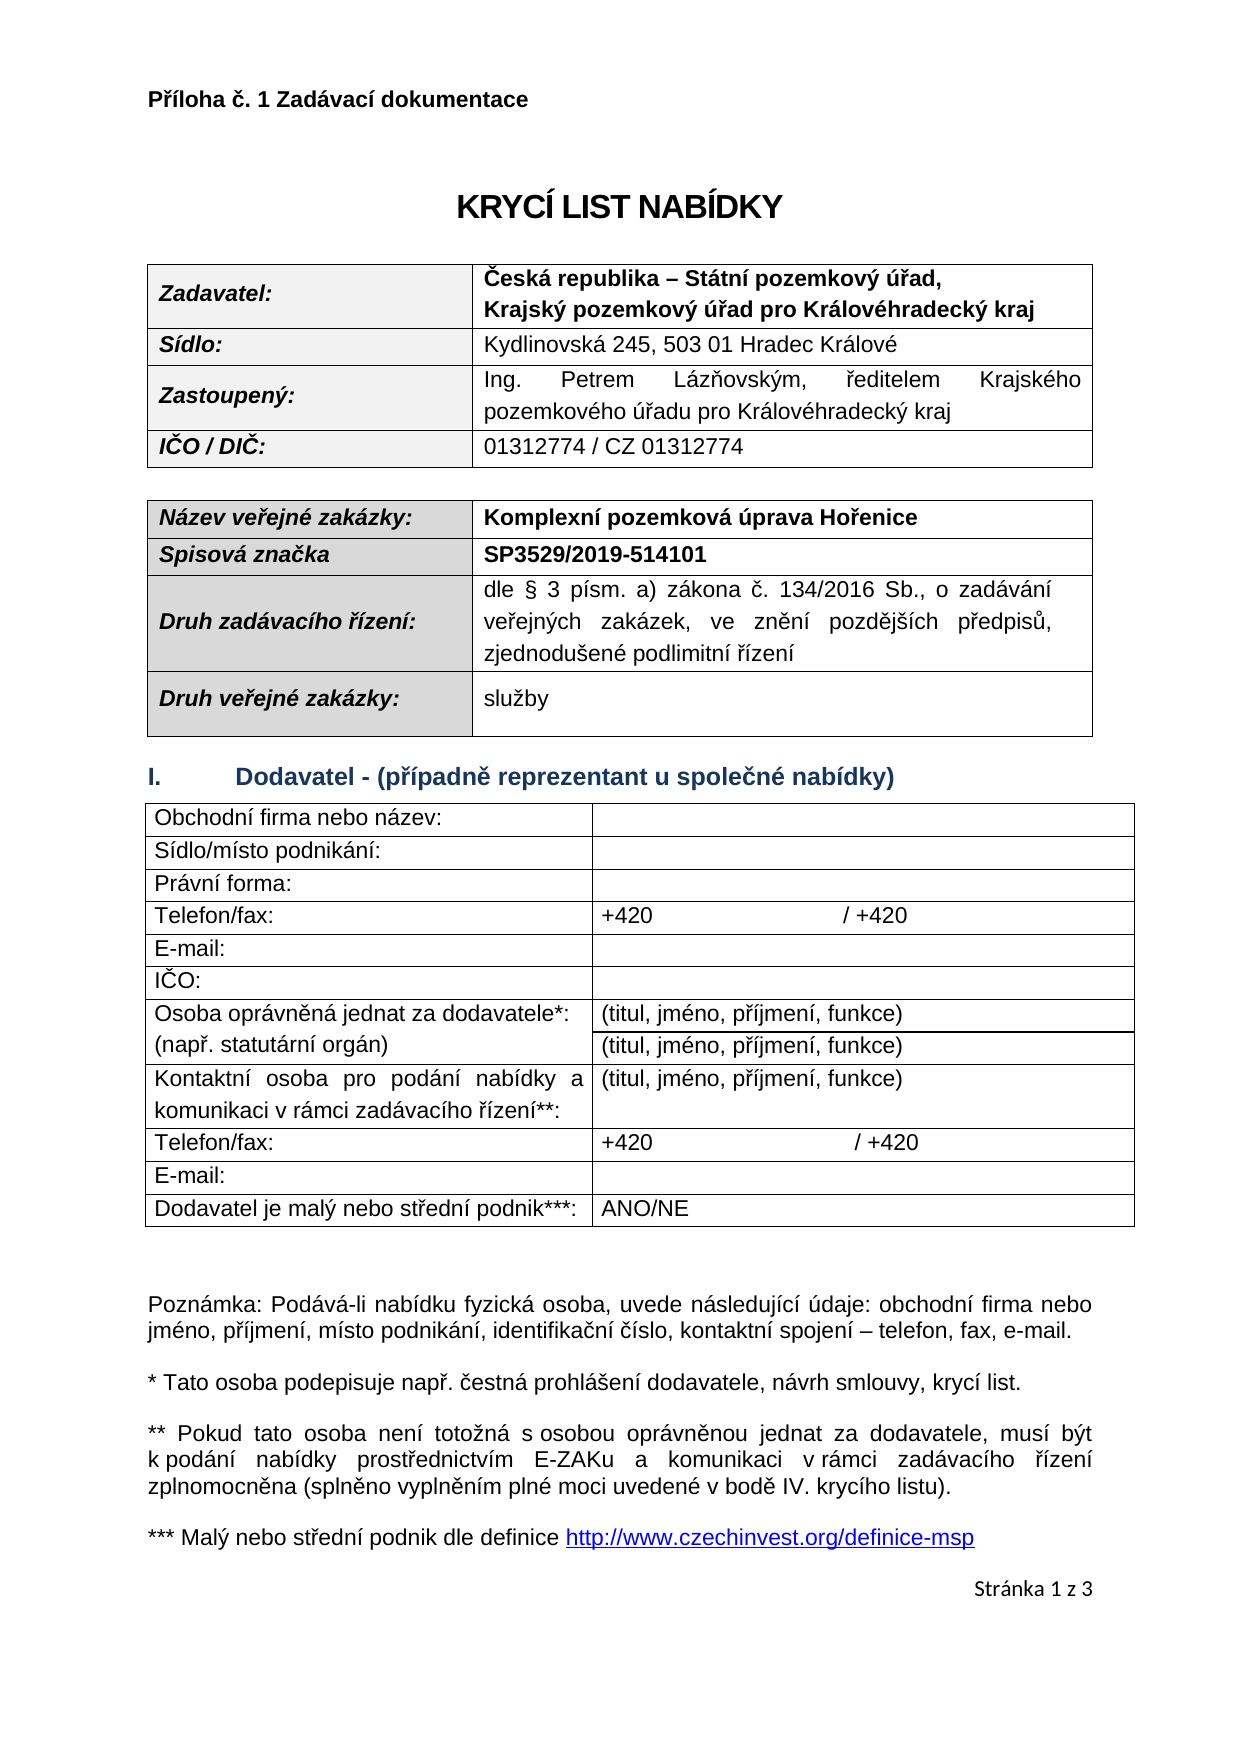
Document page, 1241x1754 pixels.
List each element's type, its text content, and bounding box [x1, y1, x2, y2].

table_cell [593, 935, 1134, 966]
table_cell IČO / DIČ: [148, 431, 472, 467]
table_cell +420 / +420 [593, 1129, 1134, 1161]
table_cell 01312774 / CZ 01312774 [473, 431, 1092, 467]
table_cell ANO/NE [593, 1195, 1134, 1226]
table_cell Telefon/fax: [146, 1129, 592, 1161]
text Poznámka: Podává-li nabídku fyzická osoba, uvede následující údaje: obchodní firma nebo jméno, příjmení, místo podnikání, identifikační číslo, kontaktní spojení – telefon, fax, e-mail. [148, 1291, 1093, 1344]
table_header Zadavatel: [148, 265, 472, 328]
text * Tato osoba podepisuje např. čestná prohlášení dodavatele, návrh smlouvy, krycí list. [148, 1369, 1093, 1395]
text ** Pokud tato osoba není totožná s osobou oprávněnou jednat za dodavatele, musí být k podání nabídky prostřednictvím E-ZAKu a komunikaci v rámci zadávacího řízení zplnomocněna (splněno vyplněním plné moci uvedené v bodě IV. krycího listu). [148, 1420, 1093, 1499]
table_cell Kydlinovská 245, 503 01 Hradec Králové [473, 329, 1092, 365]
table_cell Osoba oprávněná jednat za dodavatele*: (např. statutární orgán) [146, 1000, 592, 1064]
table_cell Sídlo/místo podnikání: [146, 837, 592, 868]
table_cell (titul, jméno, příjmení, funkce) [593, 1000, 1134, 1031]
table_header Obchodní firma nebo název: [146, 804, 592, 836]
table_cell Kontaktní osoba pro podání nabídky a komunikaci v rámci zadávacího řízení**: [146, 1065, 592, 1128]
table_header [593, 804, 1134, 836]
table_cell [593, 837, 1134, 868]
table_cell E-mail: [146, 935, 592, 966]
table_cell služby [473, 672, 1092, 736]
table_cell (titul, jméno, příjmení, funkce) [593, 1033, 1134, 1064]
table_cell Druh veřejné zakázky: [148, 672, 472, 736]
table_cell [593, 870, 1134, 901]
table_cell [593, 1162, 1134, 1193]
table_cell Ing. Petrem Lázňovským, ředitelem Krajského pozemkového úřadu pro Královéhradecký kraj [473, 366, 1092, 429]
title Krycí list nabídky [148, 188, 1093, 226]
table_cell Druh zadávacího řízení: [148, 576, 472, 671]
table_header Česká republika – Státní pozemkový úřad, Krajský pozemkový úřad pro Královéhradecký kraj [473, 265, 1092, 328]
table_cell dle § 3 písm. a) zákona č. 134/2016 Sb., o zadávání veřejných zakázek, ve znění pozdějších předpisů, zjednodušené podlimitní řízení [473, 576, 1092, 671]
table_cell +420 / +420 [593, 902, 1134, 934]
table_header Název veřejné zakázky: [148, 501, 472, 538]
table_cell Zastoupený: [148, 366, 472, 429]
table_cell Telefon/fax: [146, 902, 592, 934]
table_cell [593, 967, 1134, 999]
table_cell IČO: [146, 967, 592, 999]
table_cell Právní forma: [146, 870, 592, 901]
table_cell E-mail: [146, 1162, 592, 1193]
table_cell (titul, jméno, příjmení, funkce) [593, 1065, 1134, 1128]
table_cell Dodavatel je malý nebo střední podnik***: [146, 1195, 592, 1226]
table_header Komplexní pozemková úprava Hořenice [473, 501, 1092, 538]
table_cell Spisová značka [148, 539, 472, 575]
table_cell Sídlo: [148, 329, 472, 365]
table_cell SP3529/2019-514101 [473, 539, 1092, 575]
subtitle Dodavatel - (případně reprezentant u společné nabídky) [148, 762, 1093, 791]
text *** Malý nebo střední podnik dle definice http://www.czechinvest.org/definice-msp [148, 1524, 1093, 1550]
